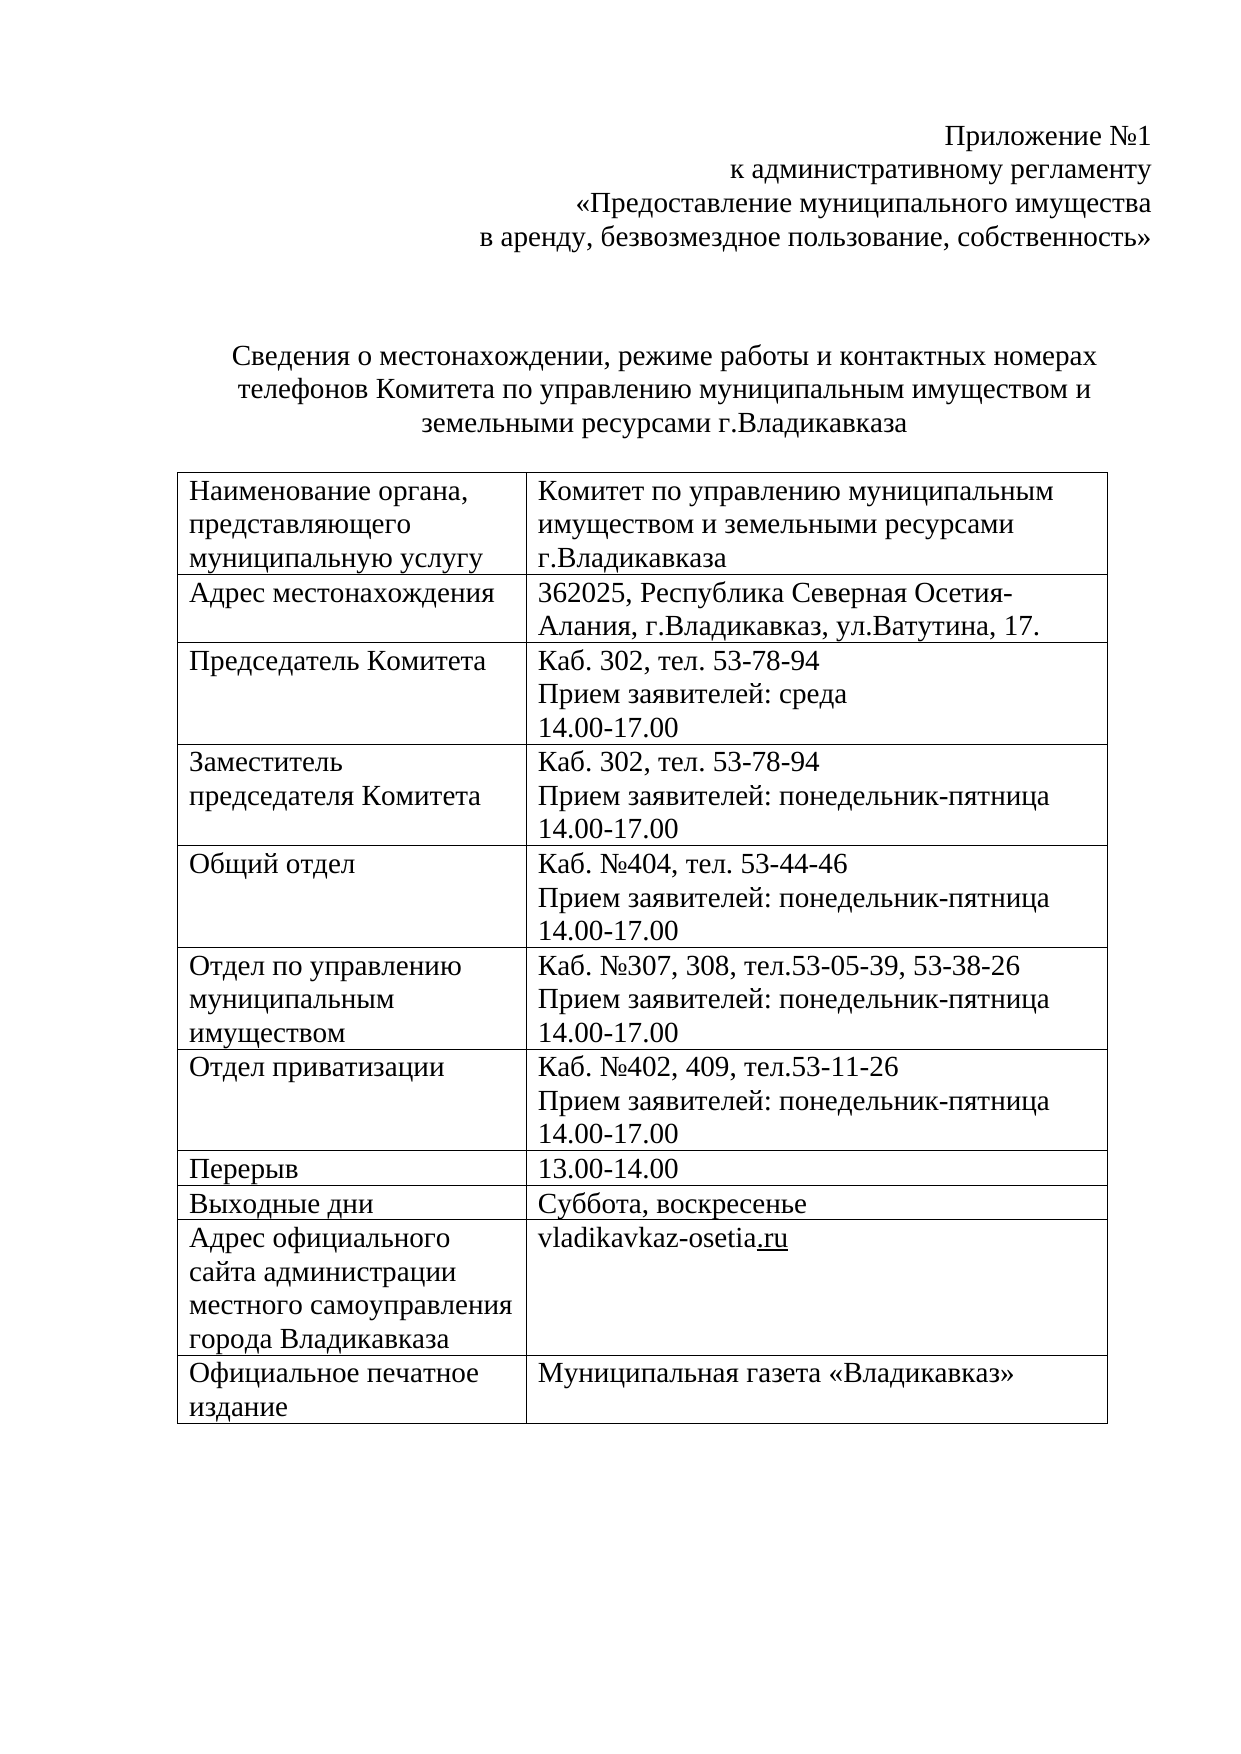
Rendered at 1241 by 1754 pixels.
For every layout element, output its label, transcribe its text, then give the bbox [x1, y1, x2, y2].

text к административному регламенту [177, 152, 1152, 185]
table_cell Каб. №404, тел. 53-44-46 Прием заявителей: понедельник-пятница 14.00-17.00 [527, 846, 1107, 947]
table_cell Адрес официального сайта администрации местного самоуправления города Владикавказа [178, 1220, 526, 1354]
table_cell Каб. 302, тел. 53-78-94 Прием заявителей: среда 14.00-17.00 [527, 643, 1107, 743]
table_header Комитет по управлению муниципальным имуществом и земельными ресурсами г.Владикавказа [527, 473, 1107, 574]
table_cell Муниципальная газета «Владикавказ» [527, 1356, 1107, 1423]
table_cell Общий отдел [178, 846, 526, 947]
text в аренду, безвозмездное пользование, собственность» [177, 219, 1152, 252]
text Сведения о местонахождении, режиме работы и контактных номерах телефонов Комитета по управлению муниципальным имуществом и земельными ресурсами г.Владикавказа [177, 338, 1152, 438]
table_cell Каб. №307, 308, тел.53-05-39, 53-38-26 Прием заявителей: понедельник-пятница 14.00-17.00 [527, 948, 1107, 1048]
table_header Наименование органа, представляющего муниципальную услугу [178, 473, 526, 574]
table_cell Перерыв [178, 1151, 526, 1185]
table_cell Председатель Комитета [178, 643, 526, 743]
table_cell Выходные дни [178, 1186, 526, 1219]
text «Предоставление муниципального имущества [177, 185, 1152, 219]
table_cell Отдел по управлению муниципальным имуществом [178, 948, 526, 1048]
table_cell Каб. 302, тел. 53-78-94 Прием заявителей: понедельник-пятница 14.00-17.00 [527, 745, 1107, 845]
text Приложение №1 [177, 118, 1152, 152]
table_cell Отдел приватизации [178, 1050, 526, 1150]
table_cell vladikavkaz-osetia.ru [527, 1220, 1107, 1354]
table_cell Суббота, воскресенье [527, 1186, 1107, 1219]
table_cell 362025, Республика Северная Осетия-Алания, г.Владикавказ, ул.Ватутина, 17. [527, 575, 1107, 642]
table_cell Заместитель председателя Комитета [178, 745, 526, 845]
table_cell Адрес местонахождения [178, 575, 526, 642]
table_cell 13.00-14.00 [527, 1151, 1107, 1185]
table_cell Официальное печатное издание [178, 1356, 526, 1423]
table_cell Каб. №402, 409, тел.53-11-26 Прием заявителей: понедельник-пятница 14.00-17.00 [527, 1050, 1107, 1150]
